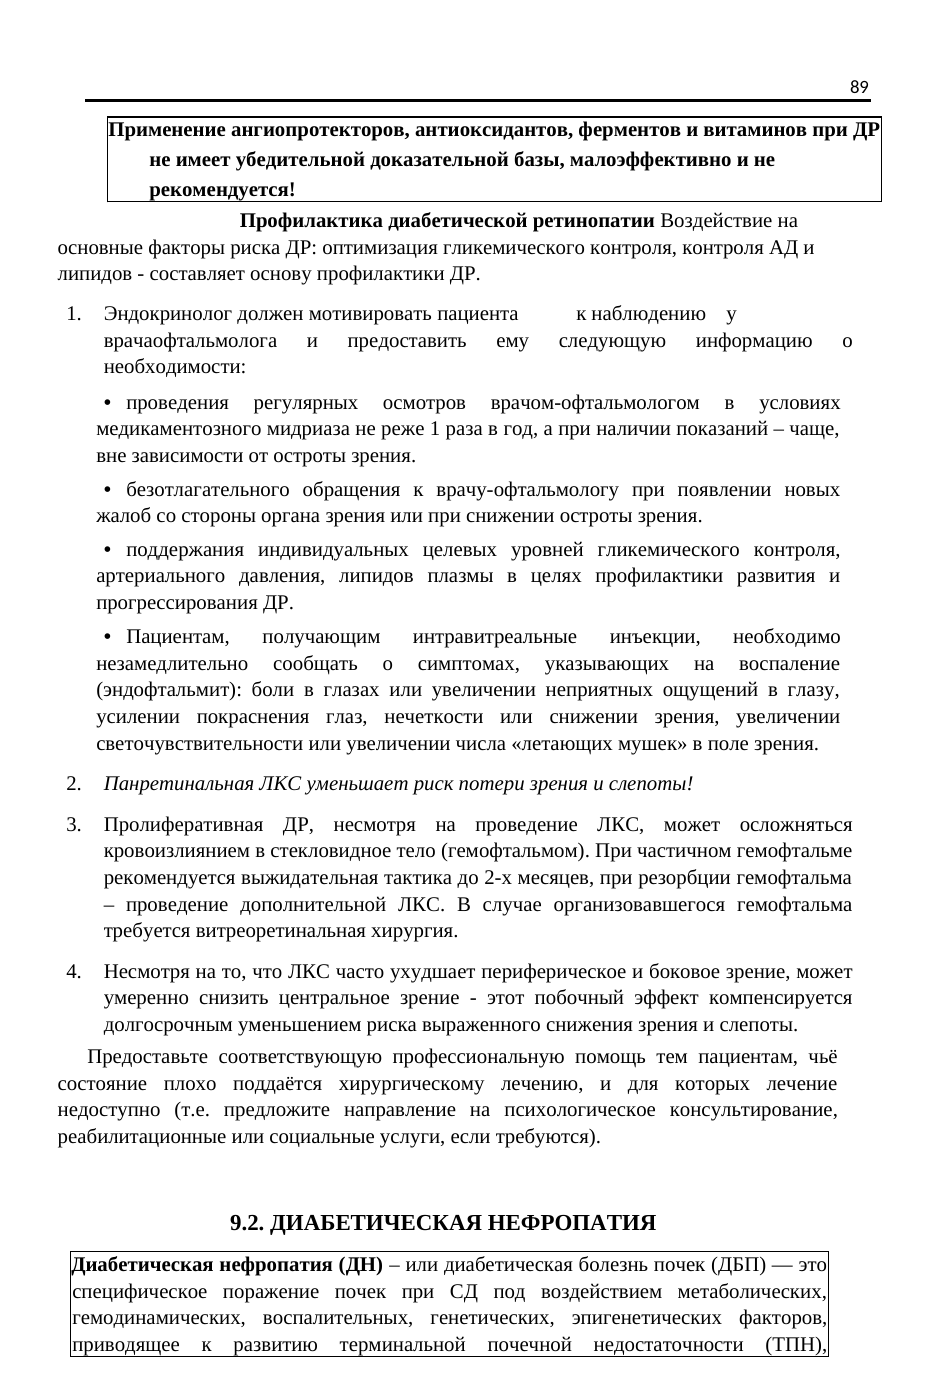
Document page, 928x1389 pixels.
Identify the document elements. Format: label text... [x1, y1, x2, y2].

text Применение ангиопротекторов, антиоксидантов, ферментов и витаминов при ДР не имеет убедительной доказательной базы, малоэффективно и не рекомендуется! [108, 118, 881, 201]
list Несмотря на то, что ЛКС часто ухудшает периферическое и боковое зрение, может умеренно снизить центральное зрение - этот побочный эффект компенсируется долгосрочным уменьшением риска выраженного снижения зрения и слепоты. [66, 958, 853, 1036]
list Пролиферативная ДР, несмотря на проведение ЛКС, может осложняться кровоизлиянием в стекловидное тело (гемофтальмом). При частичном гемофтальме рекомендуется выжидательная тактика до 2-х месяцев, при резорбции гемофтальма – проведение дополнительной ЛКС. В случае организовавшегося гемофтальма требуется витреоретинальная хирургия. [66, 811, 853, 942]
list проведения регулярных осмотров врачом-офтальмологом в условиях медикаментозного мидриаза не реже 1 раза в год, а при наличии показаний – чаще, вне зависимости от остроты зрения. [96, 389, 841, 467]
text Профилактика диабетической ретинопатии Воздействие на основные факторы риска ДР: оптимизация гликемического контроля, контроля АД и липидов - составляет основу профилактики ДР. [57, 208, 838, 285]
list безотлагательного обращения к врачу-офтальмологу при появлении новых жалоб со стороны органа зрения или при снижении остроты зрения. [96, 477, 841, 527]
list Эндокринолог должен мотивировать пациента к наблюдению у врачаофтальмолога и предоставить ему следующую информацию о необходимости: [66, 301, 853, 378]
subtitle 9.2. ДИАБЕТИЧЕСКАЯ НЕФРОПАТИЯ [70, 1209, 816, 1235]
list Панретинальная ЛКС уменьшает риск потери зрения и слепоты! [66, 771, 853, 795]
text Предоставьте соответствующую профессиональную помощь тем пациентам, чьё состояние плохо поддаётся хирургическому лечению, и для которых лечение недоступно (т.е. предложите направление на психологическое консультирование, реабилитационные или социальные услуги, если требуются). [57, 1044, 838, 1148]
list Пациентам, получающим интравитреальные инъекции, необходимо незамедлительно сообщать о симптомах, указывающих на воспаление (эндофтальмит): боли в глазах или увеличении неприятных ощущений в глазу, усилении покраснения глаз, нечеткости или снижении зрения, увеличении светочувствительности или увеличении числа «летающих мушек» в поле зрения. [96, 624, 841, 754]
list поддержания индивидуальных целевых уровней гликемического контроля, артериального давления, липидов плазмы в целях профилактики развития и прогрессирования ДР. [96, 537, 841, 614]
